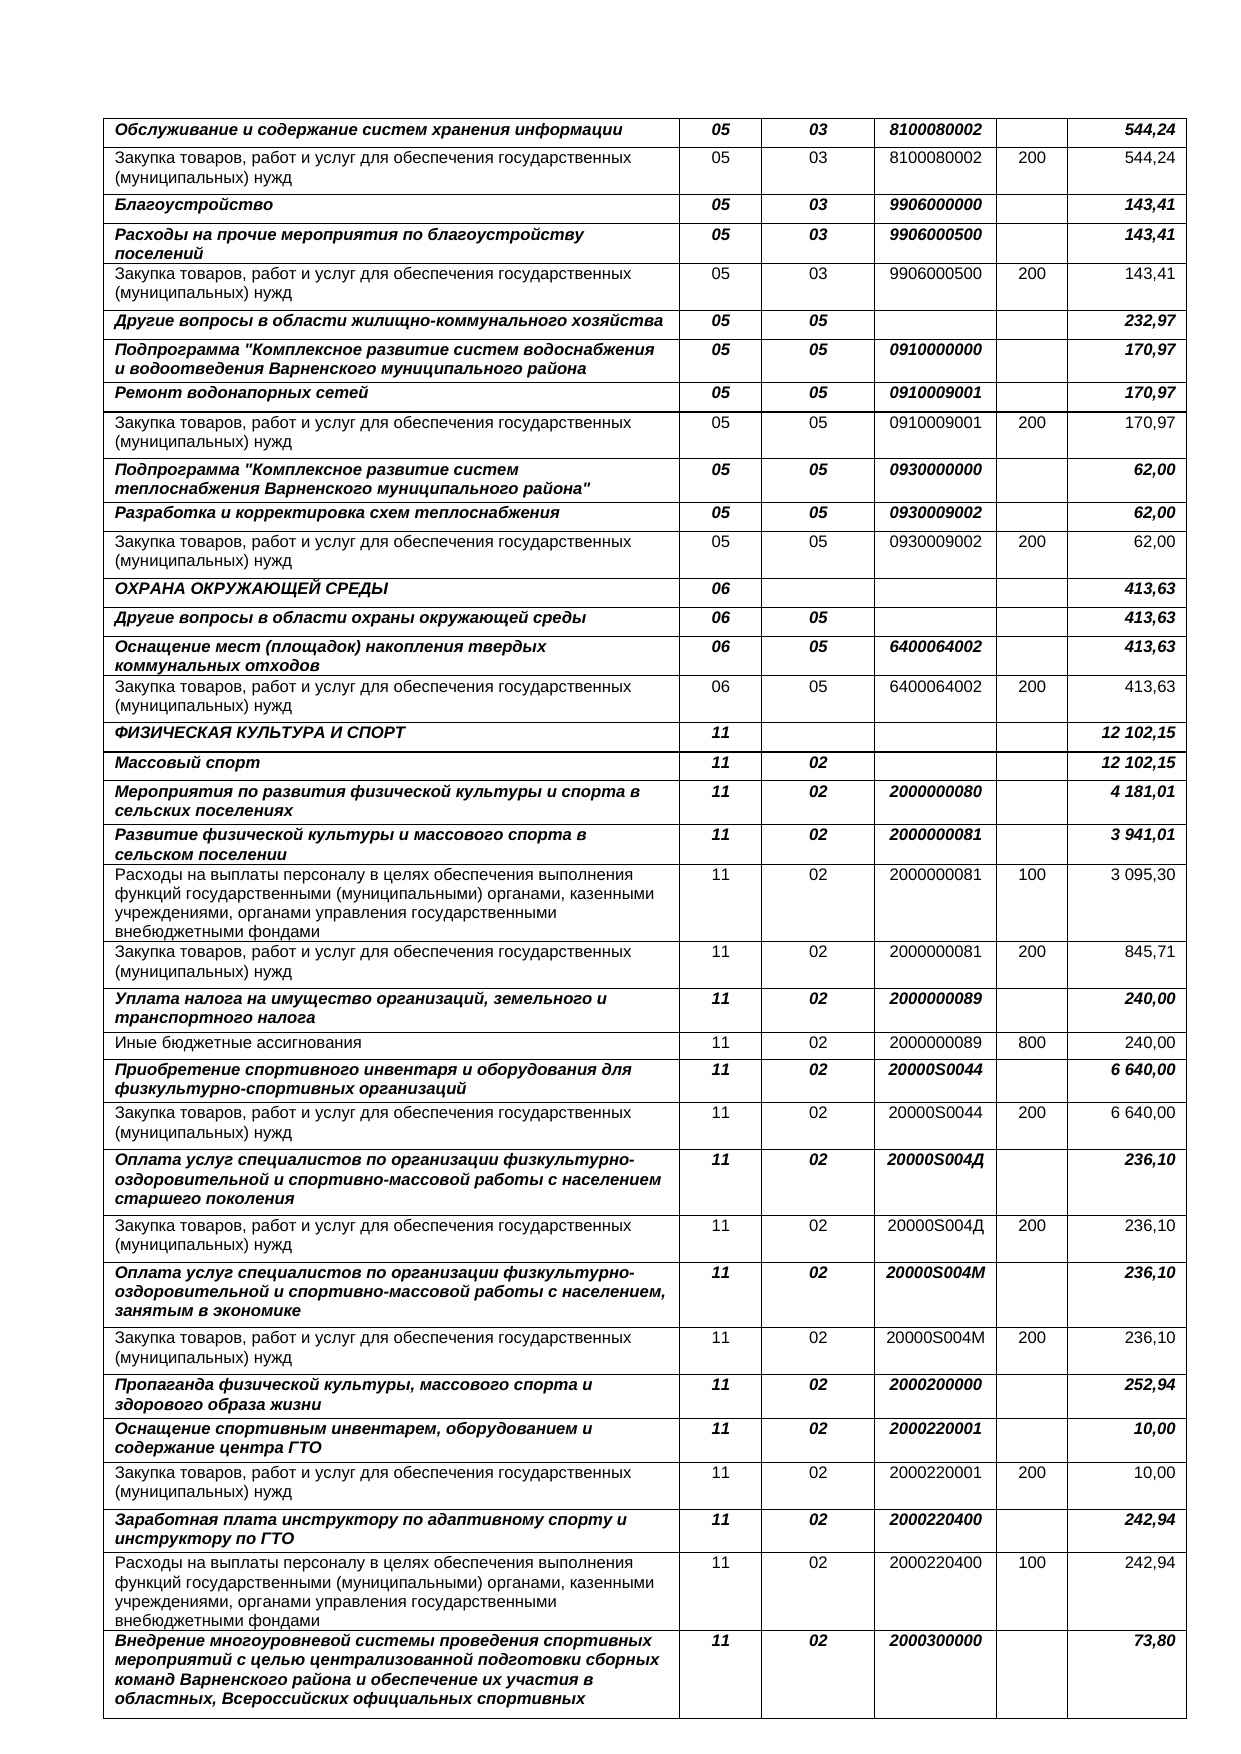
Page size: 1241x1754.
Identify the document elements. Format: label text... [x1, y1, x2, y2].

table_cell [997, 224, 1067, 263]
table_cell 200 [997, 1328, 1067, 1374]
table_cell 9906000000 [875, 195, 996, 223]
table_cell 02 [762, 1375, 874, 1418]
table_cell Закупка товаров, работ и услуг для обеспечения государственных (муниципальных) нужд [104, 676, 679, 722]
table_cell 12 102,15 [1068, 723, 1186, 751]
table_cell [997, 723, 1067, 751]
table_cell 200 [997, 532, 1067, 578]
table_cell Разработка и корректировка схем теплоснабжения [104, 503, 679, 531]
table_cell 11 [680, 723, 761, 751]
table_cell 170,97 [1068, 383, 1186, 411]
table_cell [997, 1510, 1067, 1552]
table_cell Заработная плата инструктору по адаптивному спорту и инструктору по ГТО [104, 1510, 679, 1552]
table_cell 02 [762, 781, 874, 824]
table_cell 236,10 [1068, 1263, 1186, 1327]
table_cell Мероприятия по развития физической культуры и спорта в сельских поселениях [104, 781, 679, 824]
table_cell 200 [997, 1216, 1067, 1262]
table_cell [762, 579, 874, 607]
table_cell 62,00 [1068, 503, 1186, 531]
table_cell 240,00 [1068, 989, 1186, 1032]
table_cell 11 [680, 989, 761, 1032]
table_cell 03 [762, 148, 874, 194]
table_cell 02 [762, 1103, 874, 1149]
table_cell 252,94 [1068, 1375, 1186, 1418]
table_cell 05 [680, 503, 761, 531]
table_cell 236,10 [1068, 1150, 1186, 1215]
table_cell 20000S004Д [875, 1150, 996, 1215]
table_cell 236,10 [1068, 1216, 1186, 1262]
table_cell 2000300000 [875, 1631, 996, 1717]
table_cell 03 [762, 264, 874, 309]
table_cell 2000220001 [875, 1419, 996, 1462]
table_cell [997, 459, 1067, 502]
table_cell 11 [680, 1263, 761, 1327]
table_cell Приобретение спортивного инвентаря и оборудования для физкультурно-спортивных организаций [104, 1060, 679, 1102]
table_cell 2000220001 [875, 1463, 996, 1508]
table_cell 05 [762, 340, 874, 382]
table_cell [997, 1375, 1067, 1418]
table_cell 0930009002 [875, 503, 996, 531]
table_cell [997, 311, 1067, 338]
table_cell 240,00 [1068, 1033, 1186, 1058]
table_cell [997, 781, 1067, 824]
table_cell Обслуживание и содержание систем хранения информации [104, 119, 679, 147]
table_cell Другие вопросы в области охраны окружающей среды [104, 608, 679, 636]
table_cell 2000000081 [875, 825, 996, 863]
table_cell 11 [680, 1033, 761, 1058]
table_cell Закупка товаров, работ и услуг для обеспечения государственных (муниципальных) нужд [104, 264, 679, 309]
table_cell 02 [762, 1463, 874, 1508]
table_cell 02 [762, 1033, 874, 1058]
table_cell 232,97 [1068, 311, 1186, 338]
table_cell 03 [762, 119, 874, 147]
table_cell 9906000500 [875, 224, 996, 263]
table_cell Другие вопросы в области жилищно-коммунального хозяйства [104, 311, 679, 338]
table_cell Закупка товаров, работ и услуг для обеспечения государственных (муниципальных) нужд [104, 1103, 679, 1149]
table_cell 05 [680, 264, 761, 309]
table_cell 05 [762, 637, 874, 675]
table_cell Массовый спорт [104, 753, 679, 780]
table_cell 05 [680, 311, 761, 338]
table_cell 05 [680, 148, 761, 194]
table_cell 11 [680, 1150, 761, 1215]
table_cell 06 [680, 579, 761, 607]
table_cell 05 [680, 119, 761, 147]
table_cell 05 [762, 311, 874, 338]
table_cell 4 181,01 [1068, 781, 1186, 824]
table_cell 2000000089 [875, 989, 996, 1032]
table_cell 2000000080 [875, 781, 996, 824]
table_cell Расходы на выплаты персоналу в целях обеспечения выполнения функций государственными (муниципальными) органами, казенными учреждениями, органами управления государственными внебюджетными фондами [104, 865, 679, 941]
table_cell ОХРАНА ОКРУЖАЮЩЕЙ СРЕДЫ [104, 579, 679, 607]
table_cell 02 [762, 1150, 874, 1215]
table_cell 143,41 [1068, 264, 1186, 309]
table_cell Оснащение мест (площадок) накопления твердых коммунальных отходов [104, 637, 679, 675]
table_cell 200 [997, 413, 1067, 458]
table_cell 20000S0044 [875, 1060, 996, 1102]
table_cell 06 [680, 608, 761, 636]
table_cell 02 [762, 942, 874, 988]
table_cell 05 [680, 195, 761, 223]
table_cell 05 [762, 503, 874, 531]
table_cell 11 [680, 1375, 761, 1418]
table_cell 2000000089 [875, 1033, 996, 1058]
table_cell 05 [762, 532, 874, 578]
table_cell Иные бюджетные ассигнования [104, 1033, 679, 1058]
table_cell 02 [762, 1216, 874, 1262]
table_cell 11 [680, 1216, 761, 1262]
table_cell [997, 608, 1067, 636]
table_cell 11 [680, 1328, 761, 1374]
table_cell 05 [762, 676, 874, 722]
table_cell Закупка товаров, работ и услуг для обеспечения государственных (муниципальных) нужд [104, 532, 679, 578]
table_cell 05 [680, 224, 761, 263]
table_cell 02 [762, 753, 874, 780]
table_cell 143,41 [1068, 224, 1186, 263]
table_cell [997, 503, 1067, 531]
table_cell 11 [680, 1463, 761, 1508]
table_cell 3 941,01 [1068, 825, 1186, 863]
table_cell 544,24 [1068, 119, 1186, 147]
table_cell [104, 148, 679, 194]
table_cell 100 [997, 865, 1067, 941]
table_cell 3 095,30 [1068, 865, 1186, 941]
table_cell Расходы на выплаты персоналу в целях обеспечения выполнения функций государственными (муниципальными) органами, казенными учреждениями, органами управления государственными внебюджетными фондами [104, 1553, 679, 1630]
table_cell 100 [997, 1553, 1067, 1630]
table_cell 62,00 [1068, 532, 1186, 578]
table_cell [875, 311, 996, 338]
table_cell [997, 989, 1067, 1032]
table_cell 6400064002 [875, 676, 996, 722]
table_cell 02 [762, 1510, 874, 1552]
table_cell 20000S004Д [875, 1216, 996, 1262]
table_cell [997, 1419, 1067, 1462]
table_cell [875, 723, 996, 751]
table_cell [875, 579, 996, 607]
table_cell [997, 579, 1067, 607]
table_cell 05 [762, 413, 874, 458]
table_cell [875, 608, 996, 636]
table_cell 544,24 [1068, 148, 1186, 194]
table_cell Подпрограмма "Комплексное развитие систем водоснабжения и водоотведения Варненского муниципального района [104, 340, 679, 382]
table_cell 2000200000 [875, 1375, 996, 1418]
table_cell [762, 723, 874, 751]
table_cell 05 [680, 383, 761, 411]
table_cell 05 [680, 413, 761, 458]
table_cell 413,63 [1068, 608, 1186, 636]
table_cell 413,63 [1068, 579, 1186, 607]
table_cell 73,80 [1068, 1631, 1186, 1717]
table_cell Закупка товаров, работ и услуг для обеспечения государственных (муниципальных) нужд [104, 1328, 679, 1374]
table_cell 200 [997, 676, 1067, 722]
table_cell 02 [762, 1060, 874, 1102]
table_cell ФИЗИЧЕСКАЯ КУЛЬТУРА И СПОРТ [104, 723, 679, 751]
table_cell 6 640,00 [1068, 1060, 1186, 1102]
table_cell 11 [680, 781, 761, 824]
table_cell 200 [997, 942, 1067, 988]
table_cell 143,41 [1068, 195, 1186, 223]
table_cell 11 [680, 753, 761, 780]
table_cell Закупка товаров, работ и услуг для обеспечения государственных (муниципальных) нужд [104, 942, 679, 988]
table_cell 02 [762, 865, 874, 941]
table_cell 11 [680, 1631, 761, 1717]
table_cell 20000S0044 [875, 1103, 996, 1149]
table_cell 12 102,15 [1068, 753, 1186, 780]
table_cell [997, 195, 1067, 223]
table_cell Оплата услуг специалистов по организации физкультурно-оздоровительной и спортивно-массовой работы с населением, занятым в экономике [104, 1263, 679, 1327]
table_cell 11 [680, 1419, 761, 1462]
table_cell [997, 637, 1067, 675]
table_cell 9906000500 [875, 264, 996, 309]
table_cell Уплата налога на имущество организаций, земельного и транспортного налога [104, 989, 679, 1032]
table_cell 02 [762, 1263, 874, 1327]
table_cell Закупка товаров, работ и услуг для обеспечения государственных (муниципальных) нужд [104, 1463, 679, 1508]
table_cell Оснащение спортивным инвентарем, оборудованием и содержание центра ГТО [104, 1419, 679, 1462]
table_cell 05 [680, 532, 761, 578]
table_cell 02 [762, 825, 874, 863]
table_cell 8100080002 [875, 148, 996, 194]
table_cell 20000S004М [875, 1328, 996, 1374]
table_cell Закупка товаров, работ и услуг для обеспечения государственных (муниципальных) нужд [104, 413, 679, 458]
table_cell 800 [997, 1033, 1067, 1058]
table_cell 2000000081 [875, 942, 996, 988]
table_cell Оплата услуг специалистов по организации физкультурно-оздоровительной и спортивно-массовой работы с населением старшего поколения [104, 1150, 679, 1215]
table_cell Благоустройство [104, 195, 679, 223]
table_cell 05 [762, 608, 874, 636]
table_cell 845,71 [1068, 942, 1186, 988]
table_cell [997, 1263, 1067, 1327]
table_cell 05 [680, 459, 761, 502]
table_cell [997, 1150, 1067, 1215]
table_cell Подпрограмма "Комплексное развитие систем теплоснабжения Варненского муниципального района" [104, 459, 679, 502]
table_cell 11 [680, 865, 761, 941]
table_cell 170,97 [1068, 340, 1186, 382]
table_cell 05 [762, 383, 874, 411]
table_cell 242,94 [1068, 1553, 1186, 1630]
table_cell Расходы на прочие мероприятия по благоустройству поселений [104, 224, 679, 263]
table_cell 242,94 [1068, 1510, 1186, 1552]
table_cell 10,00 [1068, 1419, 1186, 1462]
table_cell 200 [997, 1463, 1067, 1508]
table_cell [997, 340, 1067, 382]
table_cell [997, 383, 1067, 411]
table_cell 0910000000 [875, 340, 996, 382]
table_cell [997, 1631, 1067, 1717]
table_cell 05 [762, 459, 874, 502]
table_cell 03 [762, 195, 874, 223]
table_cell 236,10 [1068, 1328, 1186, 1374]
table_cell 02 [762, 1553, 874, 1630]
table_cell 11 [680, 942, 761, 988]
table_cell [104, 1631, 679, 1717]
table_cell Развитие физической культуры и массового спорта в сельском поселении [104, 825, 679, 863]
table_cell 02 [762, 1328, 874, 1374]
table_cell 62,00 [1068, 459, 1186, 502]
table_cell 413,63 [1068, 637, 1186, 675]
table_cell Ремонт водонапорных сетей [104, 383, 679, 411]
table_cell 06 [680, 637, 761, 675]
table_cell 02 [762, 989, 874, 1032]
table_cell Закупка товаров, работ и услуг для обеспечения государственных (муниципальных) нужд [104, 1216, 679, 1262]
table_cell 11 [680, 1553, 761, 1630]
table_cell 0910009001 [875, 383, 996, 411]
table_cell 20000S004М [875, 1263, 996, 1327]
table_cell 11 [680, 1103, 761, 1149]
table_cell 0930009002 [875, 532, 996, 578]
table_cell 03 [762, 224, 874, 263]
table_cell 0930000000 [875, 459, 996, 502]
table_cell [997, 119, 1067, 147]
table_cell 05 [680, 340, 761, 382]
table_cell 170,97 [1068, 413, 1186, 458]
table_cell 11 [680, 825, 761, 863]
table_cell 200 [997, 148, 1067, 194]
table_cell Пропаганда физической культуры, массового спорта и здорового образа жизни [104, 1375, 679, 1418]
table_cell 02 [762, 1419, 874, 1462]
table_cell 10,00 [1068, 1463, 1186, 1508]
table_cell 200 [997, 1103, 1067, 1149]
table_cell 2000000081 [875, 865, 996, 941]
table_cell 2000220400 [875, 1553, 996, 1630]
table_cell 11 [680, 1510, 761, 1552]
table_cell 413,63 [1068, 676, 1186, 722]
table_cell [997, 1060, 1067, 1102]
table_cell [875, 753, 996, 780]
table_cell 2000220400 [875, 1510, 996, 1552]
table_cell 0910009001 [875, 413, 996, 458]
table_cell [997, 753, 1067, 780]
table_cell 6400064002 [875, 637, 996, 675]
table_cell 02 [762, 1631, 874, 1717]
table_cell 6 640,00 [1068, 1103, 1186, 1149]
table_cell 06 [680, 676, 761, 722]
table_cell 11 [680, 1060, 761, 1102]
table_cell 8100080002 [875, 119, 996, 147]
table_cell [997, 825, 1067, 863]
table_cell 200 [997, 264, 1067, 309]
